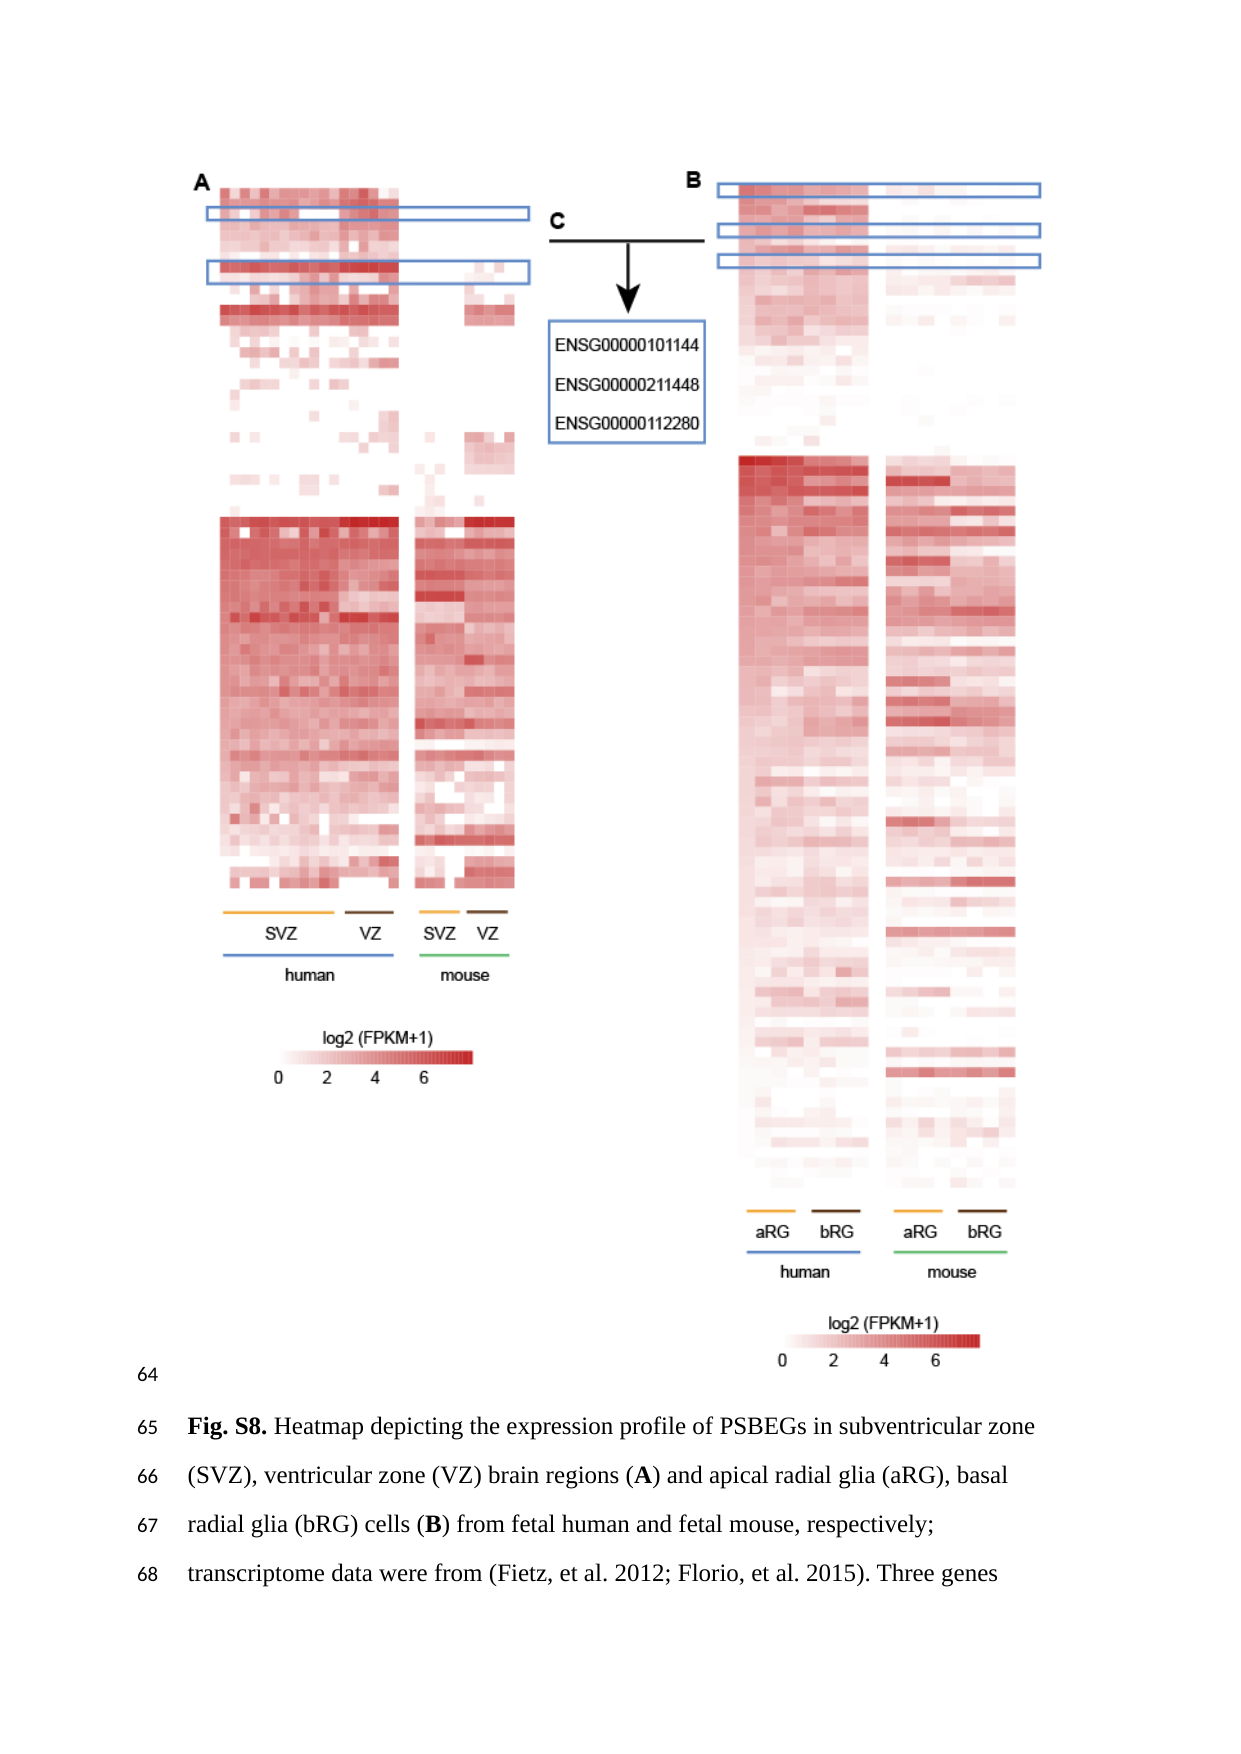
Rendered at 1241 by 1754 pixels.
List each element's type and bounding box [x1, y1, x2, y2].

picture [187, 162, 1053, 1382]
text [187, 1409, 1053, 1588]
